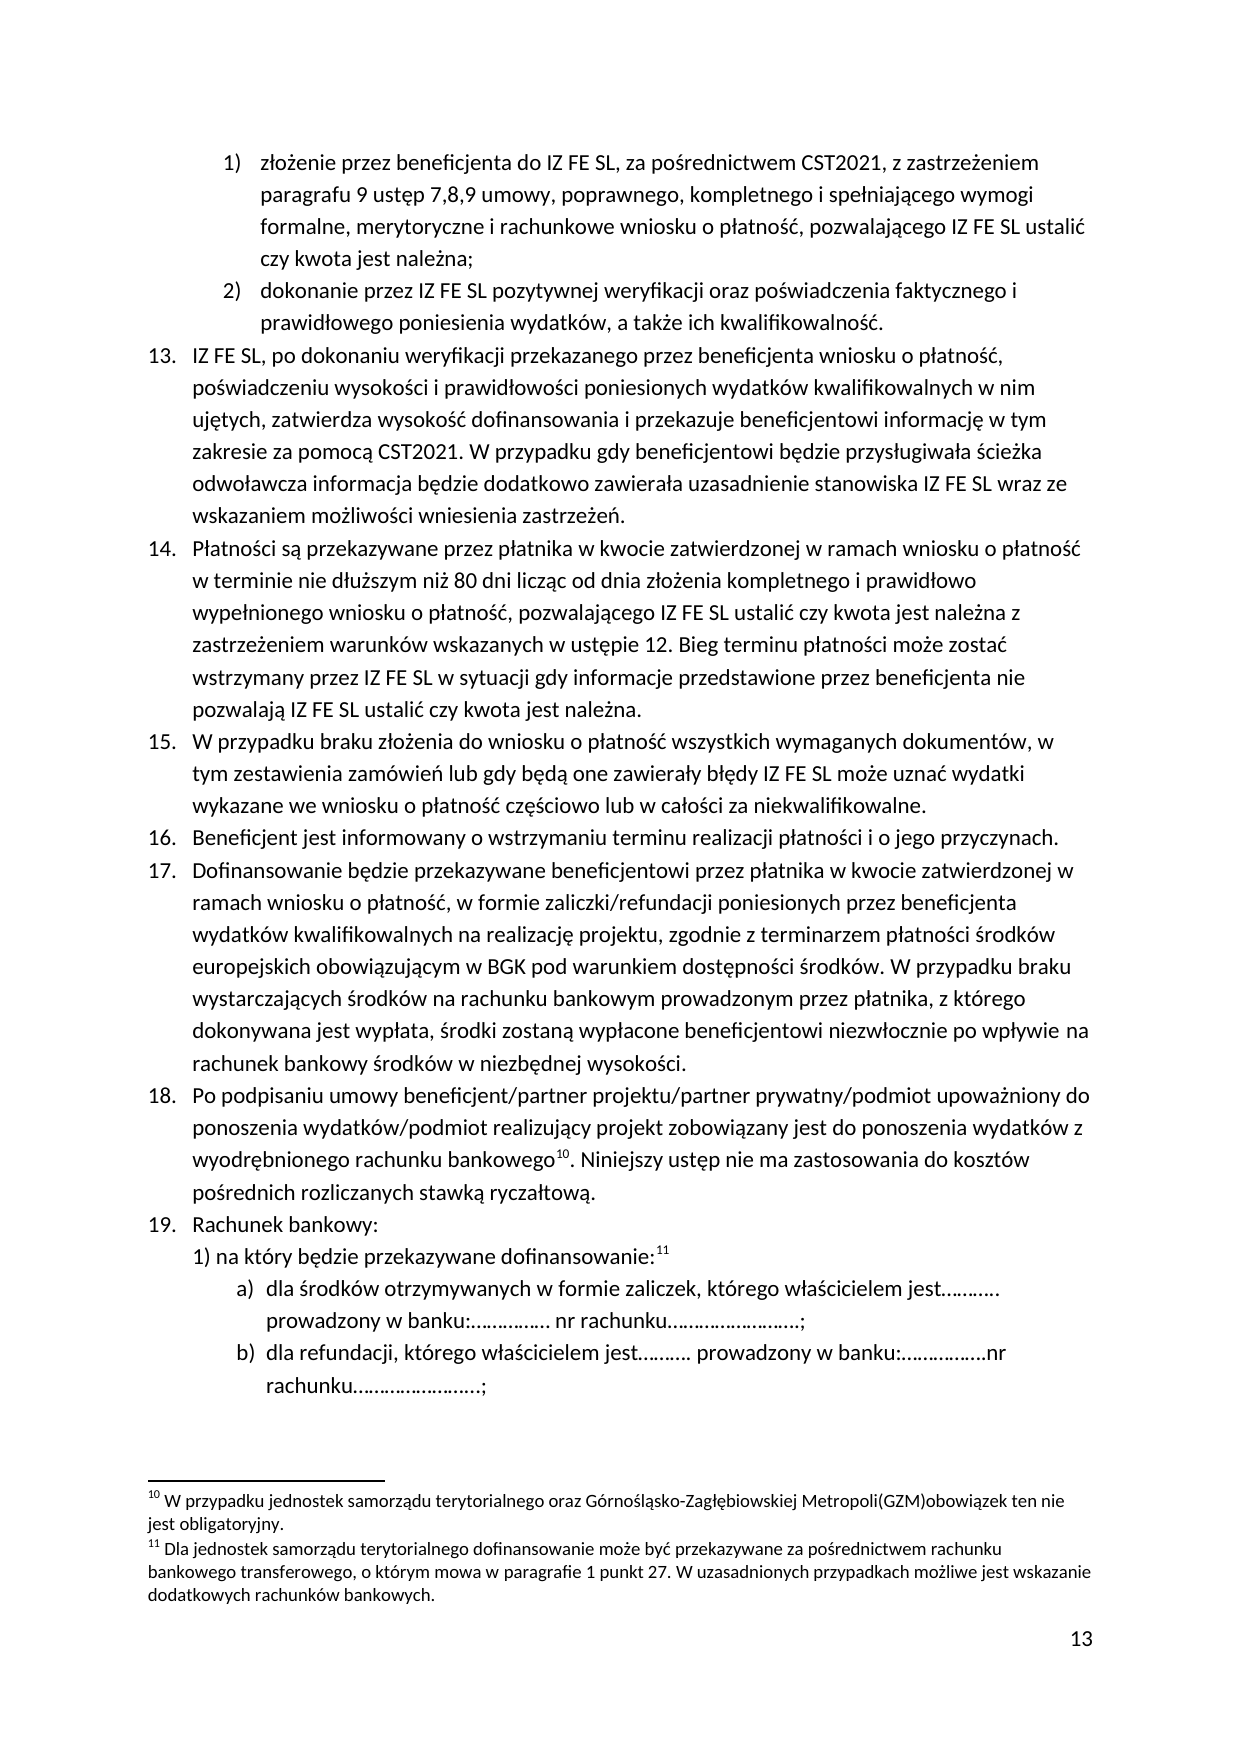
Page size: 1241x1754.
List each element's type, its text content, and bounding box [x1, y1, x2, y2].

list dokonanie przez IZ FE SL pozytywnej weryfikacji oraz poświadczenia faktycznego i prawidłowego poniesienia wydatków, a także ich kwalifikowalność. [223, 276, 1093, 337]
list Dofinansowanie będzie przekazywane beneficjentowi przez płatnika w kwocie zatwierdzonej w ramach wniosku o płatność, w formie zaliczki/refundacji poniesionych przez beneficjenta wydatków kwalifikowalnych na realizację projektu, zgodnie z terminarzem płatności środków europejskich obowiązującym w BGK pod warunkiem dostępności środków. W przypadku braku wystarczających środków na rachunku bankowym prowadzonym przez płatnika, z którego dokonywana jest wypłata, środki zostaną wypłacone beneficjentowi niezwłocznie po wpływie na rachunek bankowy środków w niezbędnej wysokości. [148, 856, 1093, 1077]
list dla środków otrzymywanych w formie zaliczek, którego właścicielem jest……….. prowadzony w banku:…………… nr rachunku…………………….; [236, 1274, 1093, 1334]
list IZ FE SL, po dokonaniu weryfikacji przekazanego przez beneficjenta wniosku o płatność, poświadczeniu wysokości i prawidłowości poniesionych wydatków kwalifikowalnych w nim ujętych, zatwierdza wysokość dofinansowania i przekazuje beneficjentowi informację w tym zakresie za pomocą CST2021. W przypadku gdy beneficjentowi będzie przysługiwała ścieżka odwoławcza informacja będzie dodatkowo zawierała uzasadnienie stanowiska IZ FE SL wraz ze wskazaniem możliwości wniesienia zastrzeżeń. [148, 341, 1093, 530]
list złożenie przez beneficjenta do IZ FE SL, za pośrednictwem CST2021, z zastrzeżeniem paragrafu 9 ustęp 7,8,9 umowy, poprawnego, kompletnego i spełniającego wymogi formalne, merytoryczne i rachunkowe wniosku o płatność, pozwalającego IZ FE SL ustalić czy kwota jest należna; [223, 148, 1093, 272]
list Po podpisaniu umowy beneficjent/partner projektu/partner prywatny/podmiot upoważniony do ponoszenia wydatków/podmiot realizujący projekt zobowiązany jest do ponoszenia wydatków z wyodrębnionego rachunku bankowego. Niniejszy ustęp nie ma zastosowania do kosztów pośrednich rozliczanych stawką ryczałtową. [148, 1081, 1093, 1206]
list W przypadku braku złożenia do wniosku o płatność wszystkich wymaganych dokumentów, w tym zestawienia zamówień lub gdy będą one zawierały błędy IZ FE SL może uznać wydatki wykazane we wniosku o płatność częściowo lub w całości za niekwalifikowalne. [148, 727, 1093, 819]
list Rachunek bankowy: [148, 1210, 1093, 1238]
list dla refundacji, którego właścicielem jest………. prowadzony w banku:…………….nr rachunku…………………...; [236, 1338, 1093, 1399]
text 1) na który będzie przekazywane dofinansowanie: [148, 1242, 1093, 1270]
list Beneficjent jest informowany o wstrzymaniu terminu realizacji płatności i o jego przyczynach. [148, 823, 1093, 852]
list Płatności są przekazywane przez płatnika w kwocie zatwierdzonej w ramach wniosku o płatność w terminie nie dłuższym niż 80 dni licząc od dnia złożenia kompletnego i prawidłowo wypełnionego wniosku o płatność, pozwalającego IZ FE SL ustalić czy kwota jest należna z zastrzeżeniem warunków wskazanych w ustępie 12. Bieg terminu płatności może zostać wstrzymany przez IZ FE SL w sytuacji gdy informacje przedstawione przez beneficjenta nie pozwalają IZ FE SL ustalić czy kwota jest należna. [148, 534, 1093, 723]
